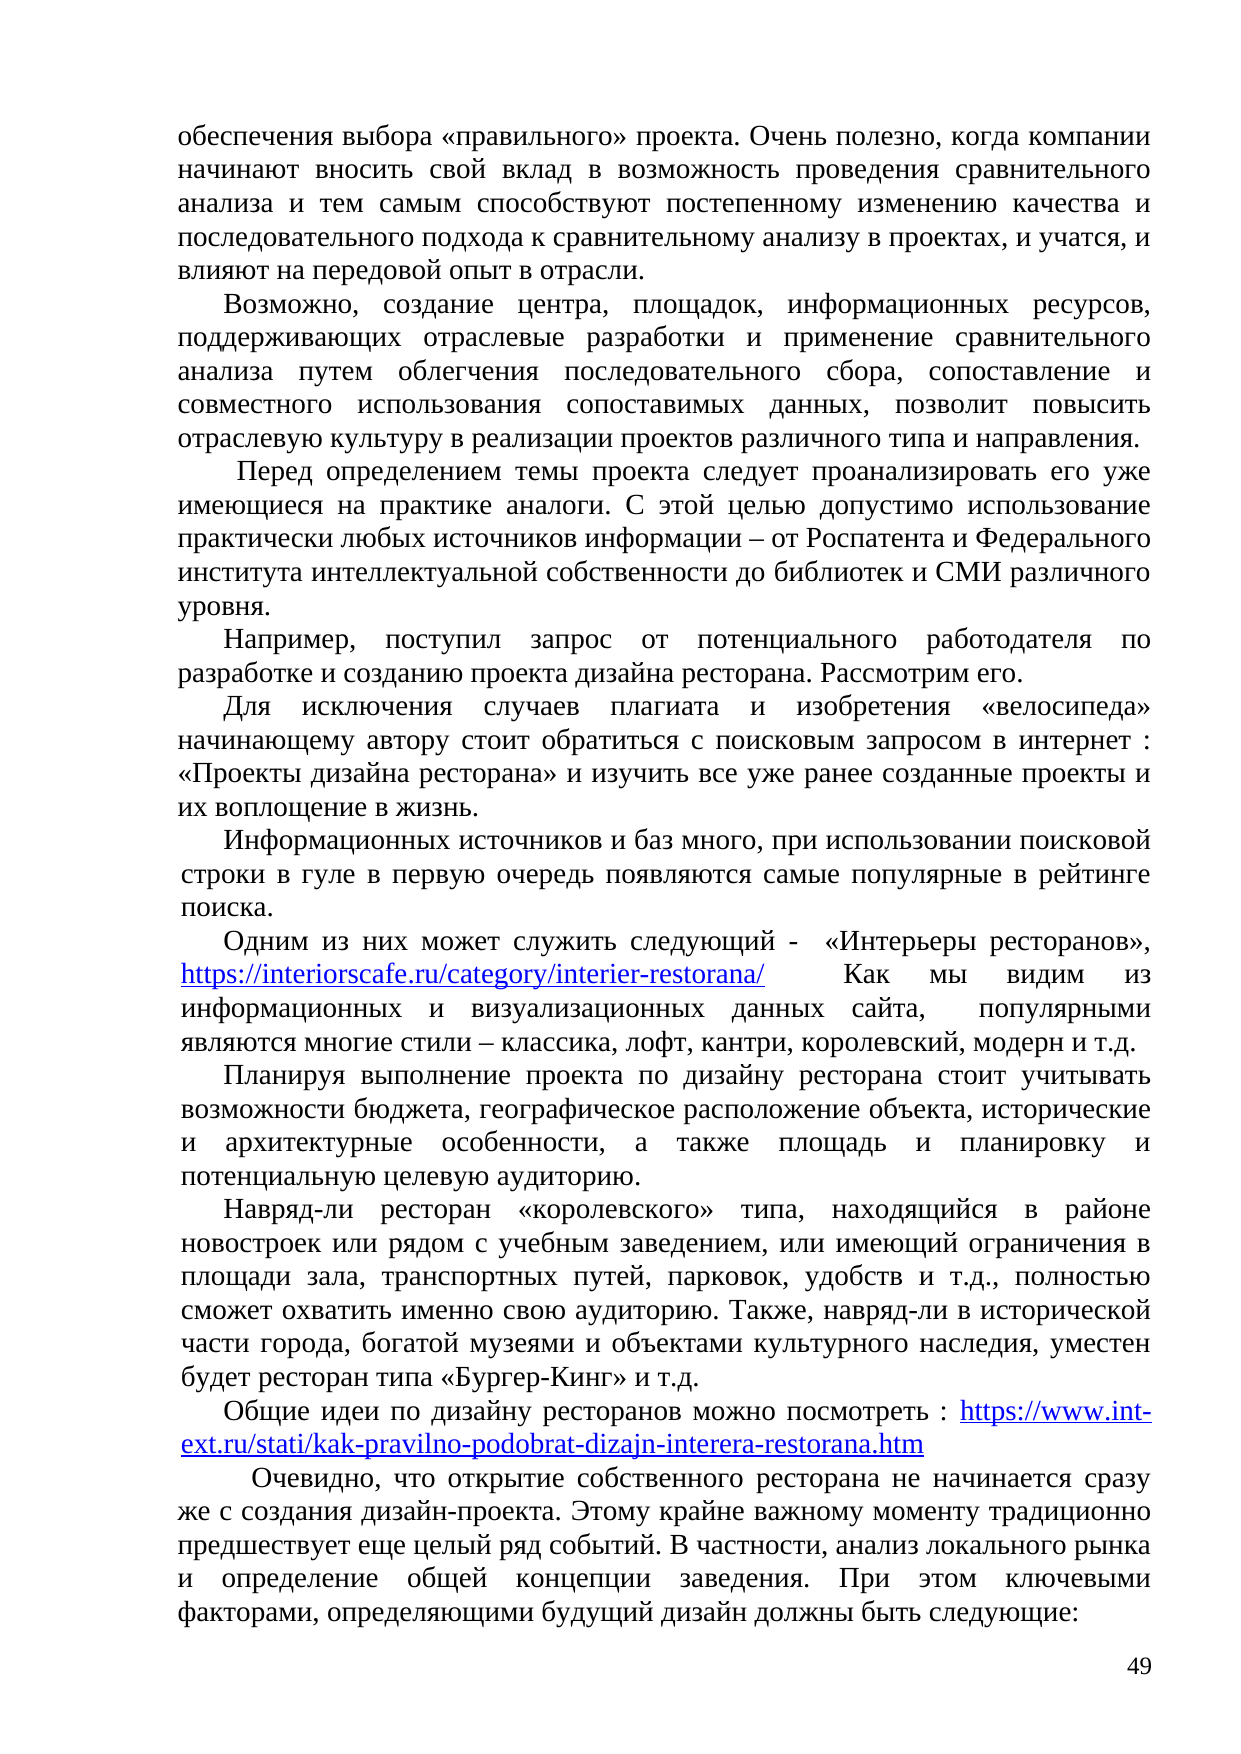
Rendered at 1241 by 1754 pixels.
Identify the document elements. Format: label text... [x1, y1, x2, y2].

text Очевидно, что открытие собственного ресторана не начинается сразу же с создания дизайн-проекта. Этому крайне важному моменту традиционно предшествует еще целый ряд событий. В частности, анализ локального рынка и определение общей концепции заведения. При этом ключевыми факторами, определяющими будущий дизайн должны быть следующие: [177, 1460, 1152, 1627]
text Перед определением темы проекта следует проанализировать его уже имеющиеся на практике аналоги. С этой целью допустимо использование практически любых источников информации – от Роспатента и Федерального института интеллектуальной собственности до библиотек и СМИ различного уровня. [177, 453, 1152, 621]
text Общие идеи по дизайну ресторанов можно посмотреть : https://www.int-ext.ru/stati/kak-pravilno-podobrat-dizajn-interera-restorana.htm [181, 1393, 1152, 1460]
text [177, 118, 1152, 286]
text Информационных источников и баз много, при использовании поисковой строки в гуле в первую очередь появляются самые популярные в рейтинге поиска. [181, 822, 1152, 923]
text Для исключения случаев плагиата и изобретения «велосипеда» начинающему автору стоит обратиться с поисковым запросом в интернет : «Проекты дизайна ресторана» и изучить все уже ранее созданные проекты и их воплощение в жизнь. [177, 688, 1152, 822]
text Например, поступил запрос от потенциального работодателя по разработке и созданию проекта дизайна ресторана. Рассмотрим его. [177, 621, 1152, 688]
text Одним из них может служить следующий - «Интерьеры ресторанов», https://interiorscafe.ru/category/interier-restorana/ Как мы видим из информационных и визуализационных данных сайта, популярными являются многие стили – классика, лофт, кантри, королевский, модерн и т.д. [181, 923, 1152, 1057]
text Навряд-ли ресторан «королевского» типа, находящийся в районе новостроек или рядом с учебным заведением, или имеющий ограничения в площади зала, транспортных путей, парковок, удобств и т.д., полностью сможет охватить именно свою аудиторию. Также, навряд-ли в исторической части города, богатой музеями и объектами культурного наследия, уместен будет ресторан типа «Бургер-Кинг» и т.д. [181, 1191, 1152, 1393]
text Возможно, создание центра, площадок, информационных ресурсов, поддерживающих отраслевые разработки и применение сравнительного анализа путем облегчения последовательного сбора, сопоставление и совместного использования сопоставимых данных, позволит повысить отраслевую культуру в реализации проектов различного типа и направления. [177, 286, 1152, 453]
text Планируя выполнение проекта по дизайну ресторана стоит учитывать возможности бюджета, географическое расположение объекта, исторические и архитектурные особенности, а также площадь и планировку и потенциальную целевую аудиторию. [181, 1057, 1152, 1191]
